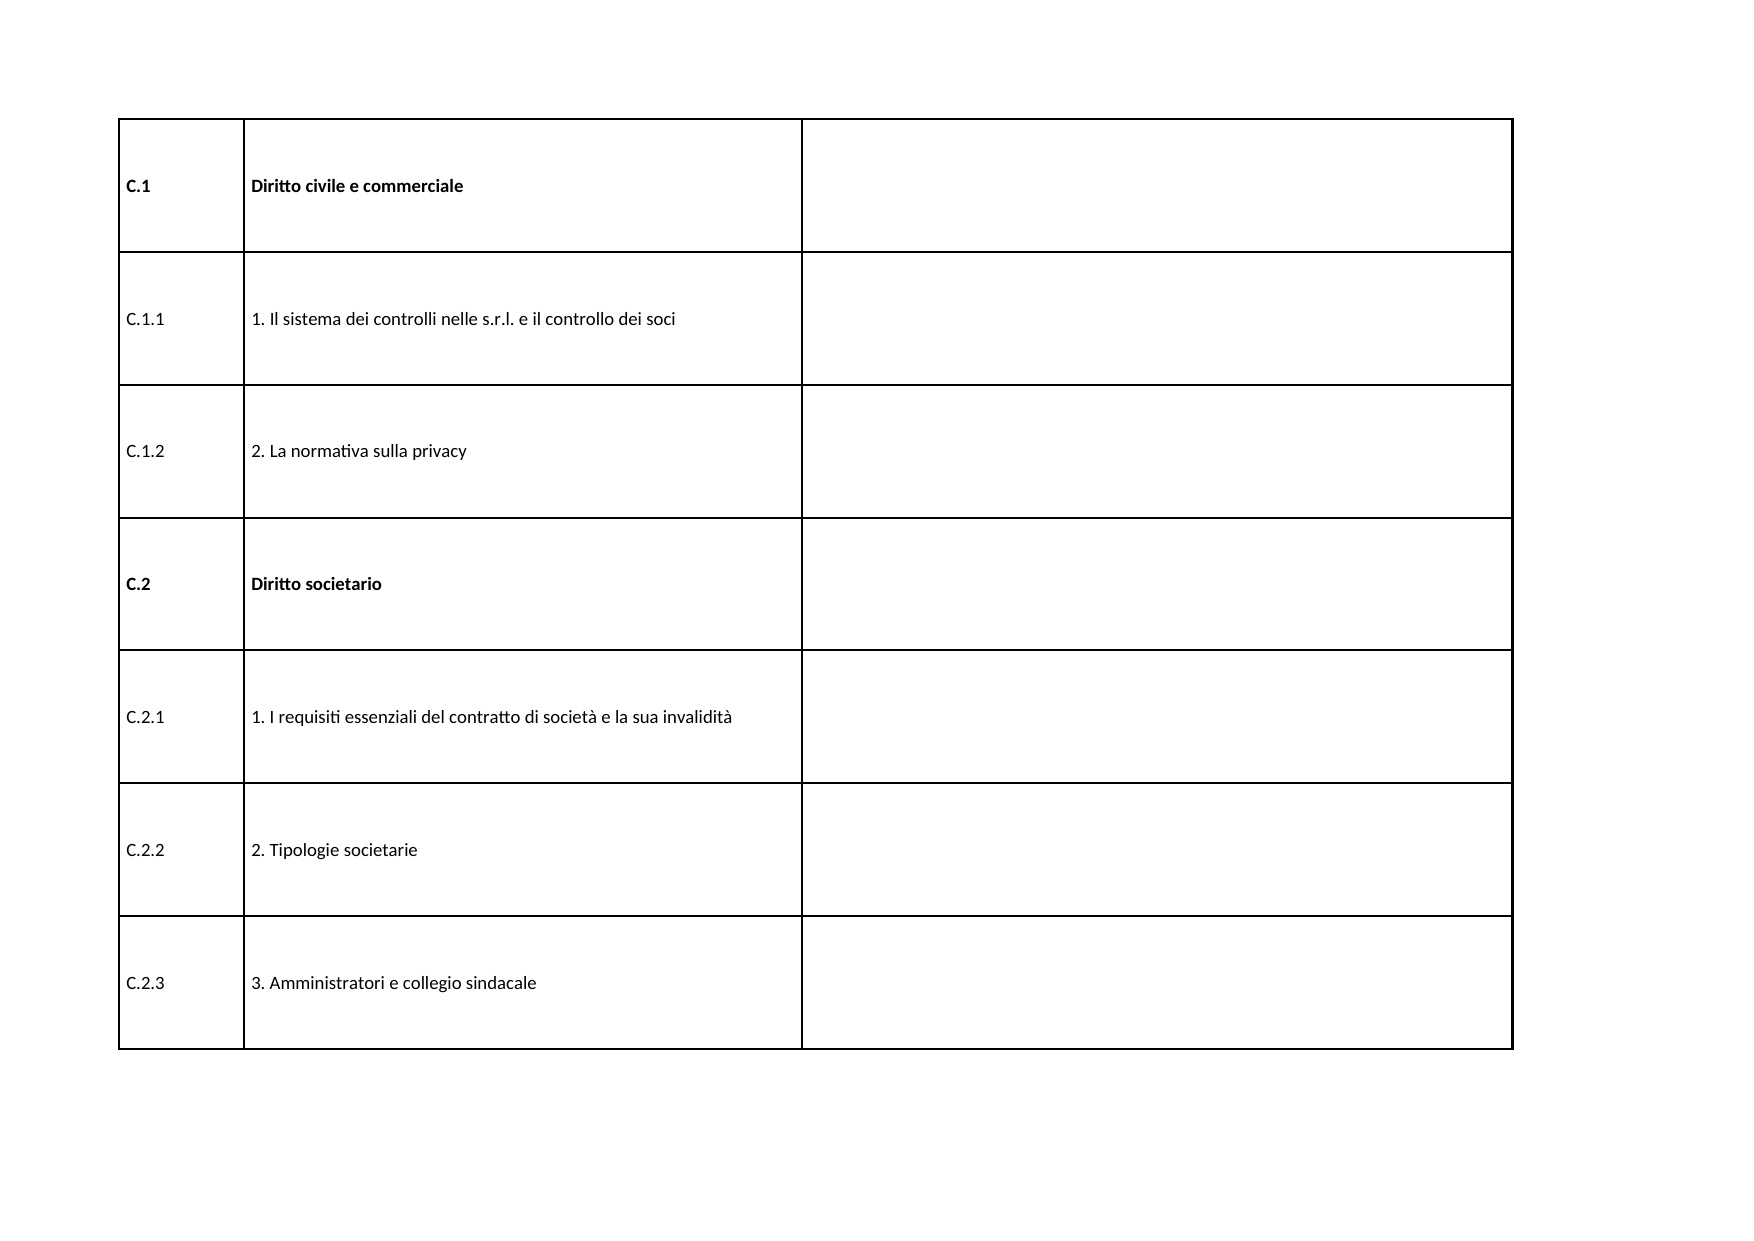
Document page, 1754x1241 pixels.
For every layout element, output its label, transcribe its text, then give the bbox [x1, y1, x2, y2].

table_cell C.1.1 [120, 253, 243, 384]
table_cell C.1.2 [120, 386, 243, 517]
table_cell [803, 253, 1511, 384]
table_cell [803, 386, 1511, 517]
table_cell 1. I requisiti essenziali del contratto di società e la sua invalidità [245, 651, 801, 782]
table_cell [803, 651, 1511, 782]
table_cell C.2 [120, 519, 243, 649]
table_cell 2. La normativa sulla privacy [245, 386, 801, 517]
table_cell 1. Il sistema dei controlli nelle s.r.l. e il controllo dei soci [245, 253, 801, 384]
table_cell C.2.1 [120, 651, 243, 782]
table_cell [803, 917, 1511, 1048]
table_cell 2. Tipologie societarie [245, 784, 801, 915]
table_cell [803, 120, 1511, 251]
table_cell Diritto civile e commerciale [245, 120, 801, 251]
table_cell [803, 784, 1511, 915]
table_cell C.1 [120, 120, 243, 251]
table_cell [803, 519, 1511, 649]
table_cell Diritto societario [245, 519, 801, 649]
table_cell C.2.2 [120, 784, 243, 915]
table_cell C.2.3 [120, 917, 243, 1048]
table_cell 3. Amministratori e collegio sindacale [245, 917, 801, 1048]
